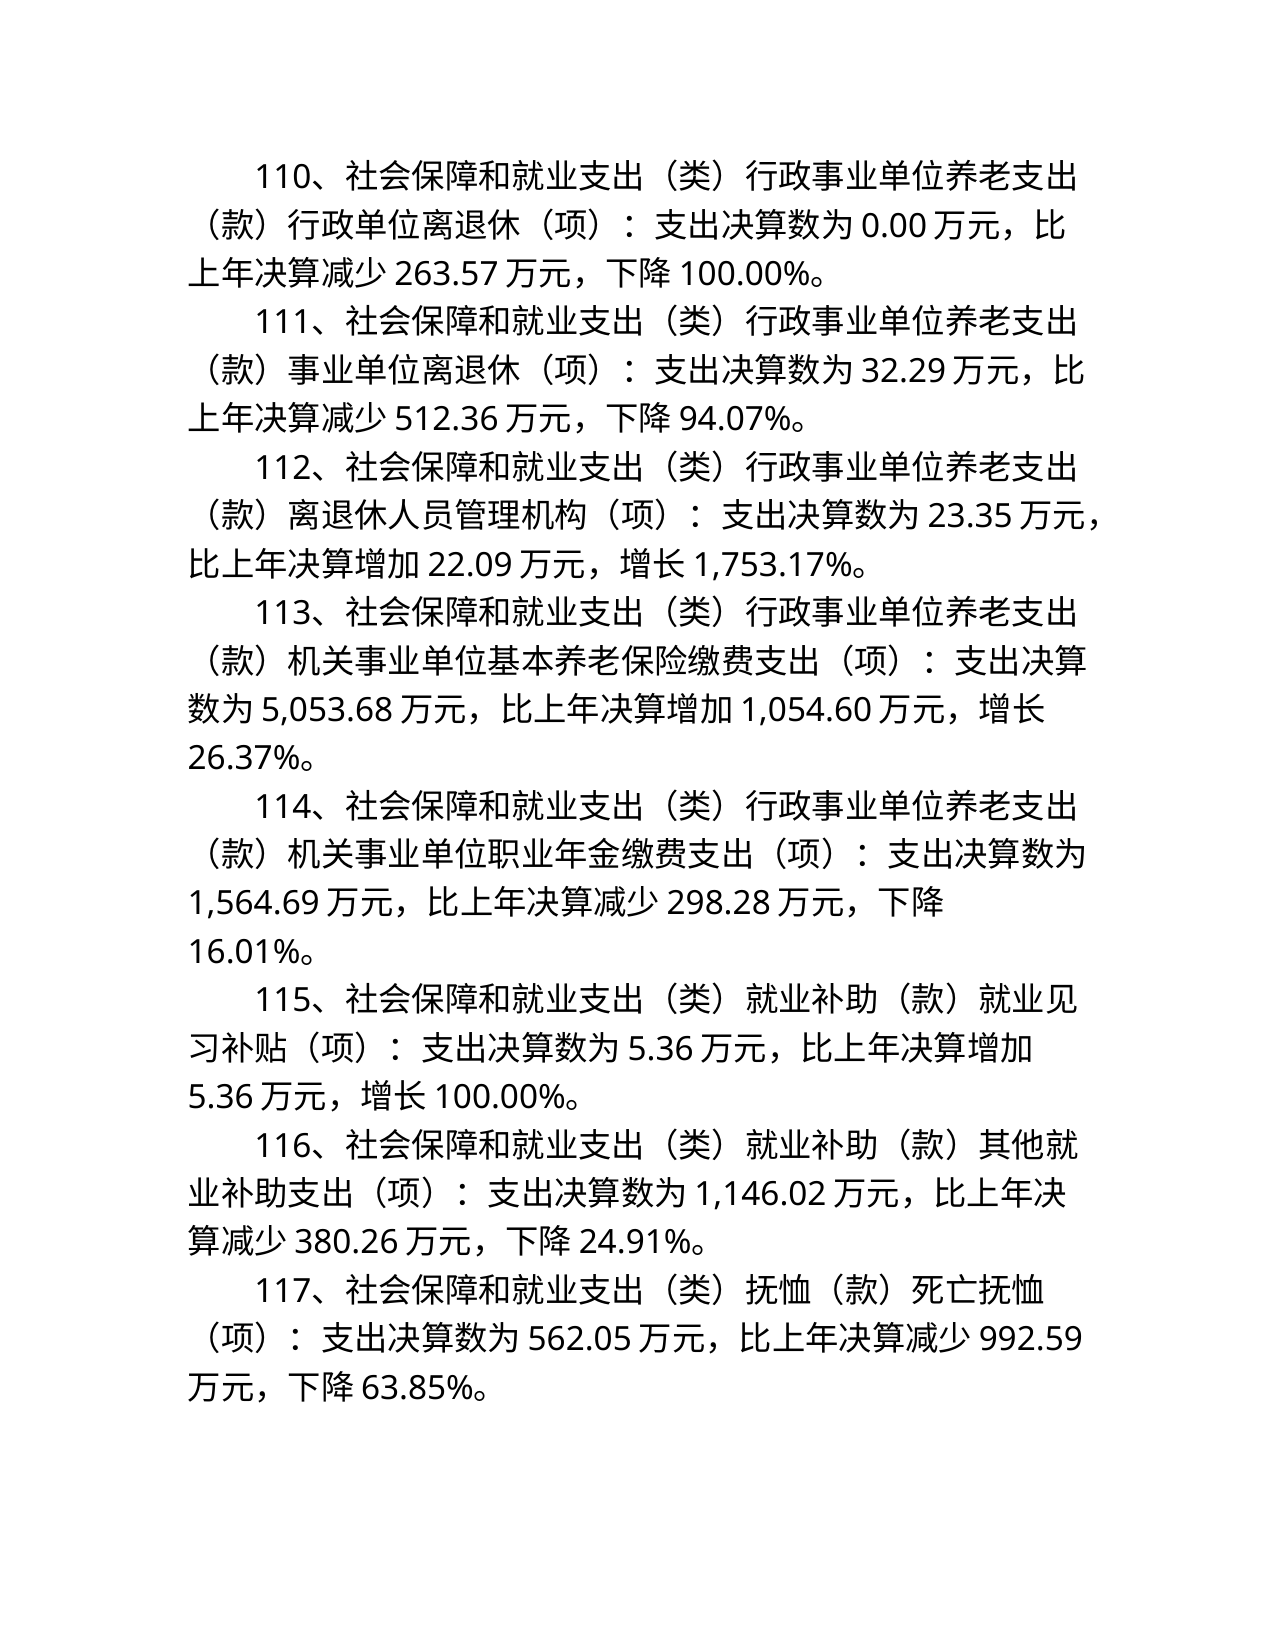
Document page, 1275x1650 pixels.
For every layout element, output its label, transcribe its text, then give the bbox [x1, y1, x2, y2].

text 114、社会保障和就业支出（类）行政事业单位养老支出（款）机关事业单位职业年金缴费支出（项）：支出决算数为1,564.69万元，比上年决算减少298.28万元，下降16.01%。 [187, 779, 1087, 973]
text 112、社会保障和就业支出（类）行政事业单位养老支出（款）离退休人员管理机构（项）：支出决算数为23.35万元，比上年决算增加22.09万元，增长1,753.17%。 [187, 441, 1087, 586]
text 116、社会保障和就业支出（类）就业补助（款）其他就业补助支出（项）：支出决算数为1,146.02万元，比上年决算减少380.26万元，下降24.91%。 [187, 1118, 1087, 1264]
text 117、社会保障和就业支出（类）抚恤（款）死亡抚恤（项）：支出决算数为562.05万元，比上年决算减少992.59万元，下降63.85%。 [187, 1264, 1087, 1409]
text 115、社会保障和就业支出（类）就业补助（款）就业见习补贴（项）：支出决算数为5.36万元，比上年决算增加5.36万元，增长100.00%。 [187, 973, 1087, 1118]
text 113、社会保障和就业支出（类）行政事业单位养老支出（款）机关事业单位基本养老保险缴费支出（项）：支出决算数为5,053.68万元，比上年决算增加1,054.60万元，增长26.37%。 [187, 586, 1087, 779]
text 111、社会保障和就业支出（类）行政事业单位养老支出（款）事业单位离退休（项）：支出决算数为32.29万元，比上年决算减少512.36万元，下降94.07%。 [187, 295, 1087, 441]
text 110、社会保障和就业支出（类）行政事业单位养老支出（款）行政单位离退休（项）：支出决算数为0.00万元，比上年决算减少263.57万元，下降100.00%。 [187, 150, 1087, 295]
